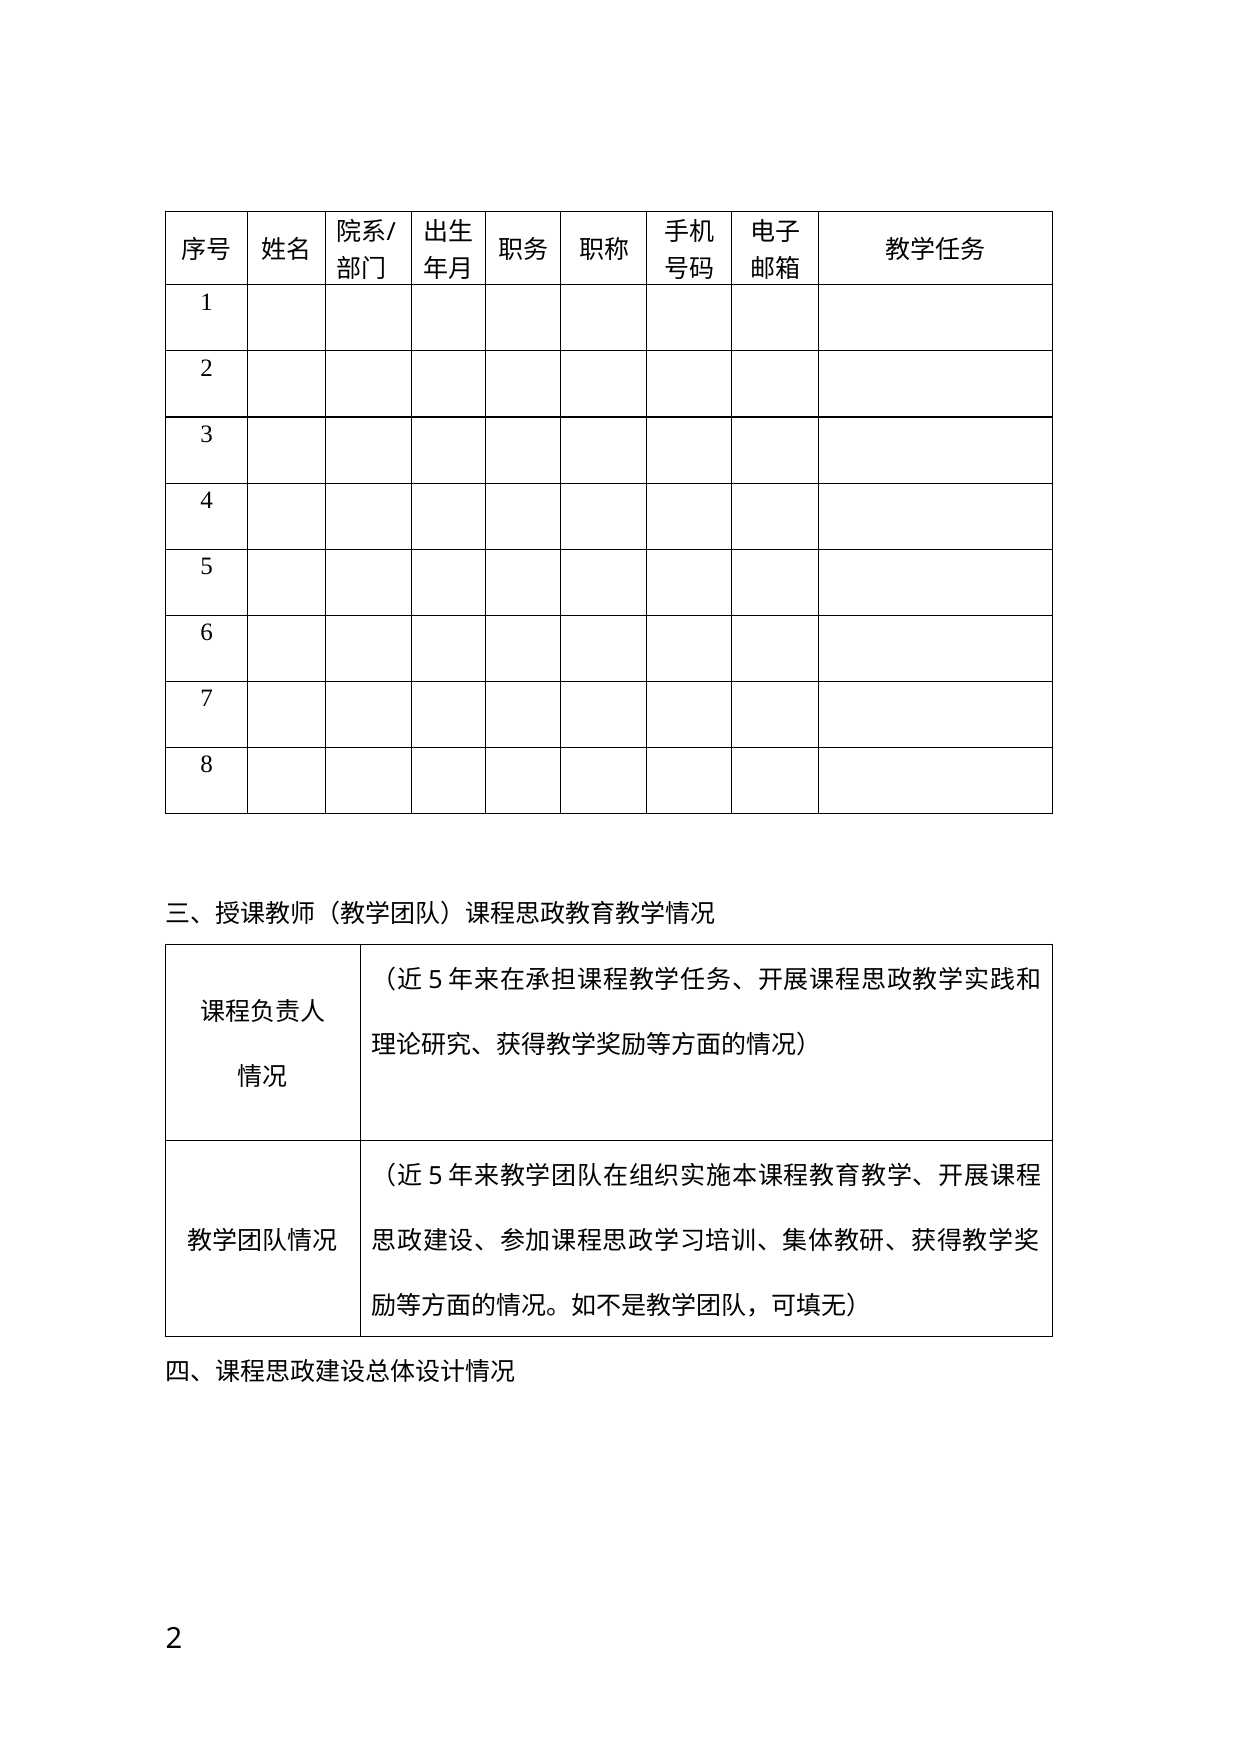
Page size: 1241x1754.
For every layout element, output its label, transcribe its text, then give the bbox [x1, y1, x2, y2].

table_cell 5 [166, 550, 247, 614]
table_header （近5年来在承担课程教学任务、开展课程思政教学实践和理论研究、获得教学奖励等方面的情况） [361, 945, 1052, 1140]
table_cell [486, 748, 560, 813]
table_cell [412, 748, 485, 813]
table_cell 序号 [166, 212, 247, 284]
table_cell [647, 285, 731, 350]
table_cell [561, 351, 646, 416]
table_cell [561, 550, 646, 614]
table_cell [732, 748, 818, 813]
table_cell [732, 285, 818, 350]
table_cell [248, 550, 325, 614]
table_cell 8 [166, 748, 247, 813]
table_cell [732, 682, 818, 747]
table_cell [412, 616, 485, 681]
table_cell [647, 748, 731, 813]
table_cell [486, 484, 560, 548]
table_cell [412, 682, 485, 747]
table_cell [412, 285, 485, 350]
table_cell [732, 484, 818, 548]
table_cell [412, 484, 485, 548]
table_cell [326, 418, 411, 482]
table_cell 职务 [486, 212, 560, 284]
table_cell [248, 285, 325, 350]
table_cell [326, 616, 411, 681]
table_header 课程负责人 情况 [166, 945, 360, 1140]
table_cell [248, 418, 325, 482]
table_cell [326, 484, 411, 548]
table_cell [647, 682, 731, 747]
list 课程思政建设总体设计情况 [165, 1337, 1053, 1402]
table_cell [819, 550, 1052, 614]
table_cell [248, 351, 325, 416]
table_cell [326, 550, 411, 614]
table_cell 教学任务 [819, 212, 1052, 284]
table_cell [647, 550, 731, 614]
table_cell [647, 484, 731, 548]
table_cell 出生 年月 [412, 212, 485, 284]
table_cell 院系/ 部门 [326, 212, 411, 284]
table_cell [326, 285, 411, 350]
table_cell [732, 418, 818, 482]
table_cell [248, 616, 325, 681]
table_cell [486, 616, 560, 681]
table_cell 3 [166, 418, 247, 482]
table_cell [248, 484, 325, 548]
table_cell 姓名 [248, 212, 325, 284]
table_cell 6 [166, 616, 247, 681]
table_cell [819, 748, 1052, 813]
table_cell 教学团队情况 [166, 1141, 360, 1336]
table_cell [412, 418, 485, 482]
table_cell [819, 285, 1052, 350]
table_cell [732, 616, 818, 681]
table_cell [819, 351, 1052, 416]
table_cell [412, 550, 485, 614]
table_cell [647, 418, 731, 482]
table_cell （近5年来教学团队在组织实施本课程教育教学、开展课程思政建设、参加课程思政学习培训、集体教研、获得教学奖励等方面的情况。如不是教学团队，可填无） [361, 1141, 1052, 1336]
table_cell [326, 748, 411, 813]
list 授课教师（教学团队）课程思政教育教学情况 [165, 879, 1053, 944]
table_cell [326, 351, 411, 416]
table_cell [647, 351, 731, 416]
table_cell [561, 616, 646, 681]
table_cell 职称 [561, 212, 646, 284]
table_cell [486, 550, 560, 614]
table_cell 7 [166, 682, 247, 747]
table_cell [819, 616, 1052, 681]
table_cell [486, 418, 560, 482]
table_cell [732, 550, 818, 614]
table_cell [819, 484, 1052, 548]
table_cell [248, 682, 325, 747]
table_cell 4 [166, 484, 247, 548]
table_cell [561, 418, 646, 482]
table_cell [561, 484, 646, 548]
table_cell [412, 351, 485, 416]
table_cell [561, 285, 646, 350]
table_cell 1 [166, 285, 247, 350]
table_cell [561, 748, 646, 813]
table_cell [486, 351, 560, 416]
table_cell 2 [166, 351, 247, 416]
table_cell [819, 418, 1052, 482]
table_cell [561, 682, 646, 747]
table_cell [486, 682, 560, 747]
table_cell [819, 682, 1052, 747]
table_cell 手机号码 [647, 212, 731, 284]
table_cell [248, 748, 325, 813]
table_cell [326, 682, 411, 747]
table_cell 电子 邮箱 [732, 212, 818, 284]
table_cell [732, 351, 818, 416]
table_cell [486, 285, 560, 350]
table_cell [647, 616, 731, 681]
